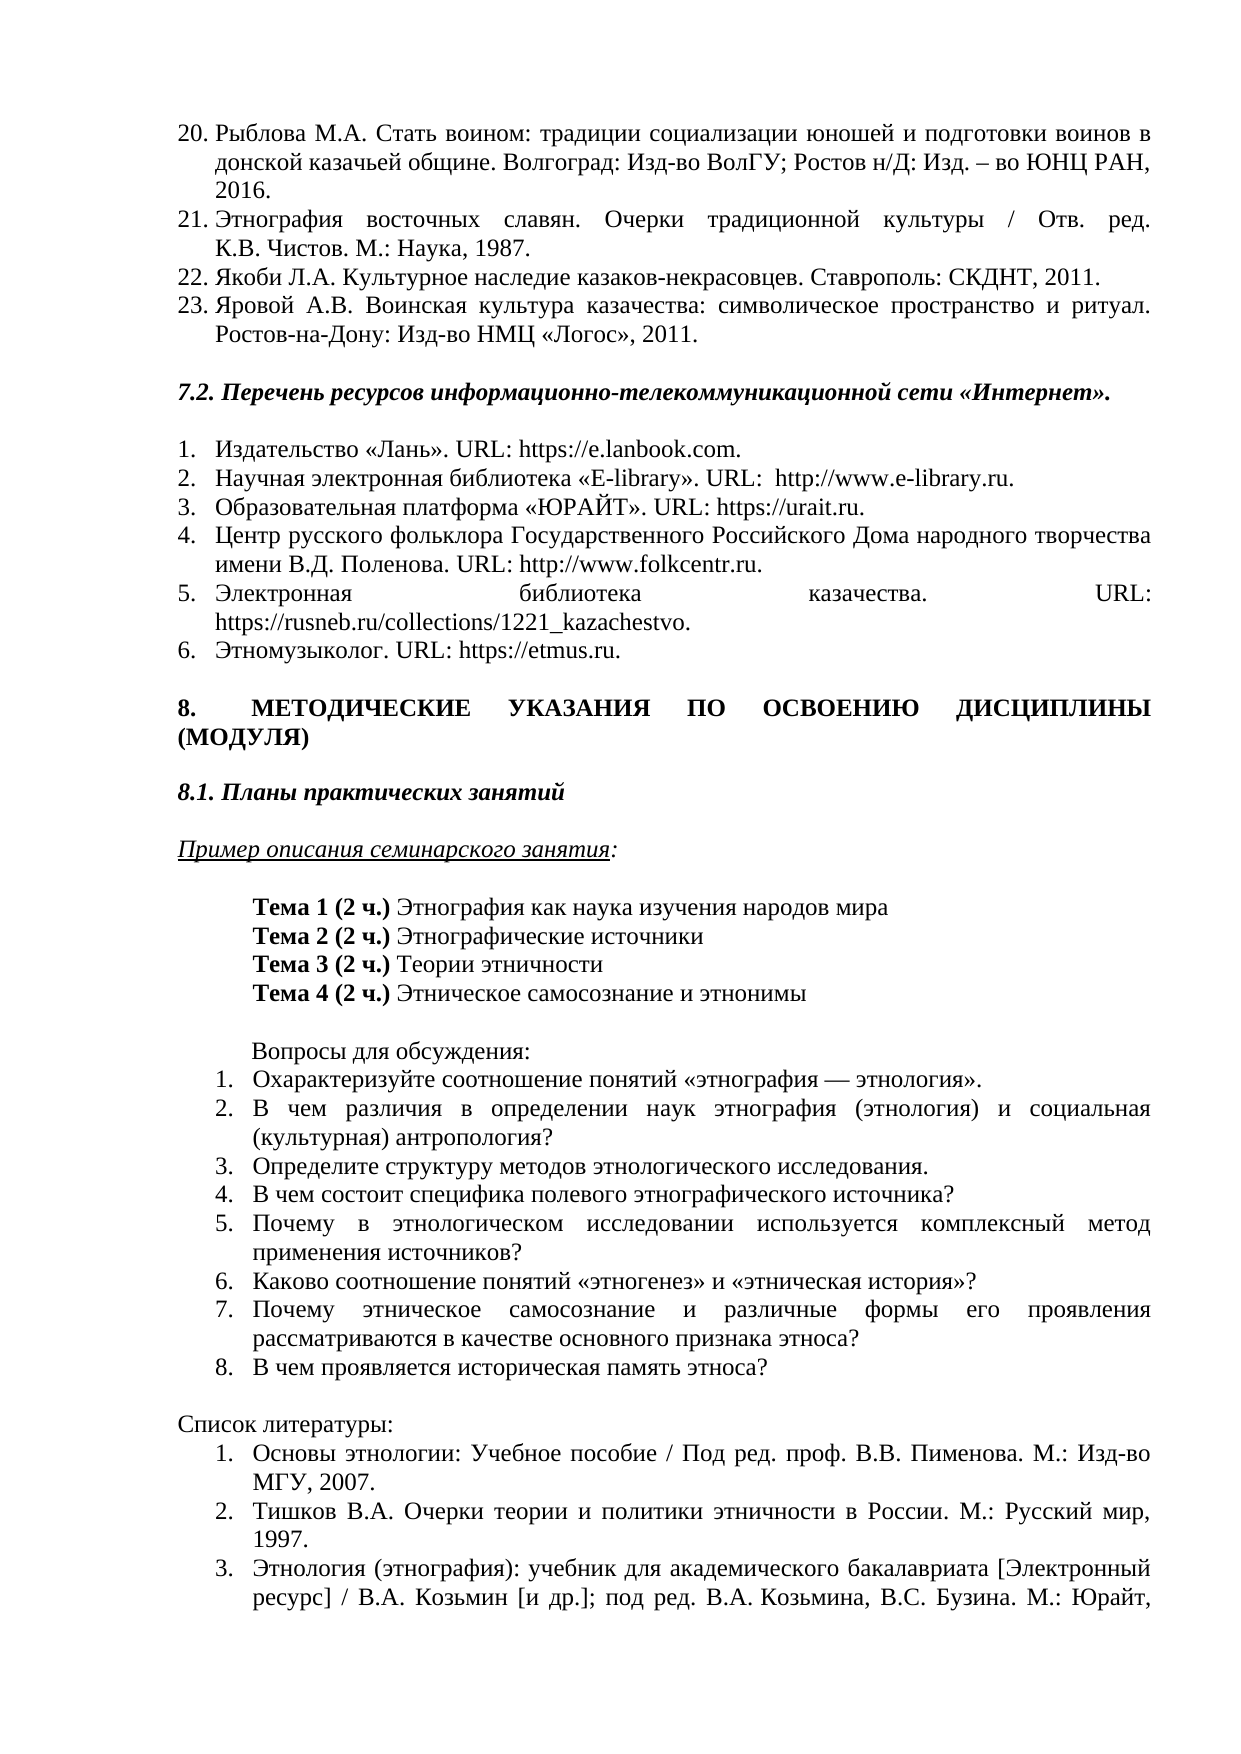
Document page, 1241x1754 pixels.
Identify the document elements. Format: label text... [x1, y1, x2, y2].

list Электронная библиотека казачества. URL: https://rusneb.ru/collections/1221_kazachestvo. [177, 578, 1152, 636]
list Этнография восточных славян. Очерки традиционной культуры / Отв. ред. К.В. Чистов. М.: Наука, 1987. [177, 204, 1152, 262]
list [215, 1553, 1152, 1611]
list Почему в этнологическом исследовании используется комплексный метод применения источников? [215, 1208, 1152, 1266]
list Рыблова М.А. Стать воином: традиции социализации юношей и подготовки воинов в донской казачьей общине. Волгоград: Изд-во ВолГУ; Ростов н/Д: Изд. – во ЮНЦ РАН, 2016. [177, 118, 1152, 204]
text 8. МЕТОДИЧЕСКИЕ УКАЗАНИЯ ПО ОСВОЕНИЮ ДИСЦИПЛИНЫ (МОДУЛЯ) [177, 693, 1152, 751]
list Основы этнологии: Учебное пособие / Под ред. проф. В.В. Пименова. М.: Изд-во МГУ, 2007. [215, 1438, 1152, 1496]
list В чем состоит специфика полевого этнографического источника? [215, 1179, 1152, 1208]
list Тема 4 (2 ч.) Этническое самосознание и этнонимы [252, 978, 1152, 1007]
text 7.2. Перечень ресурсов информационно-телекоммуникационной сети «Интернет». [177, 377, 1152, 406]
list Этномузыколог. URL: https://etmus.ru. [177, 636, 1152, 664]
list Тишков В.А. Очерки теории и политики этничности в России. М.: Русский мир, 1997. [215, 1496, 1152, 1553]
list Определите структуру методов этнологического исследования. [215, 1151, 1152, 1179]
list Издательство «Лань». URL: https://e.lanbook.com. [177, 434, 1152, 463]
text Список литературы: [177, 1409, 1152, 1438]
text 8.1. Планы практических занятий [177, 777, 1152, 806]
list Почему этническое самосознание и различные формы его проявления рассматриваются в качестве основного признака этноса? [215, 1294, 1152, 1352]
list В чем различия в определении наук этнография (этнология) и социальная (культурная) антропология? [215, 1093, 1152, 1151]
list Научная электронная библиотека «E-library». URL: http://www.e-library.ru. [177, 463, 1152, 492]
list Тема 1 (2 ч.) Этнография как наука изучения народов мира [252, 892, 1152, 921]
list Тема 3 (2 ч.) Теории этничности [252, 949, 1152, 978]
list Центр русского фольклора Государственного Российского Дома народного творчества имени В.Д. Поленова. URL: http://www.folkcentr.ru. [177, 521, 1152, 578]
text Вопросы для обсуждения: [251, 1036, 1152, 1064]
list Тема 2 (2 ч.) Этнографические источники [252, 921, 1152, 949]
list Каково соотношение понятий «этногенез» и «этническая история»? [215, 1266, 1152, 1294]
list В чем проявляется историческая память этноса? [215, 1352, 1152, 1381]
list Образовательная платформа «ЮРАЙТ». URL: https://urait.ru. [177, 492, 1152, 521]
list Яровой А.В. Воинская культура казачества: символическое пространство и ритуал. Ростов-на-Дону: Изд-во НМЦ «Логос», 2011. [177, 291, 1152, 348]
list Якоби Л.А. Культурное наследие казаков-некрасовцев. Ставрополь: СКДНТ, 2011. [177, 262, 1152, 291]
list Охарактеризуйте соотношение понятий «этнография — этнология». [215, 1064, 1152, 1093]
text Пример описания семинарского занятия: [177, 834, 1152, 863]
